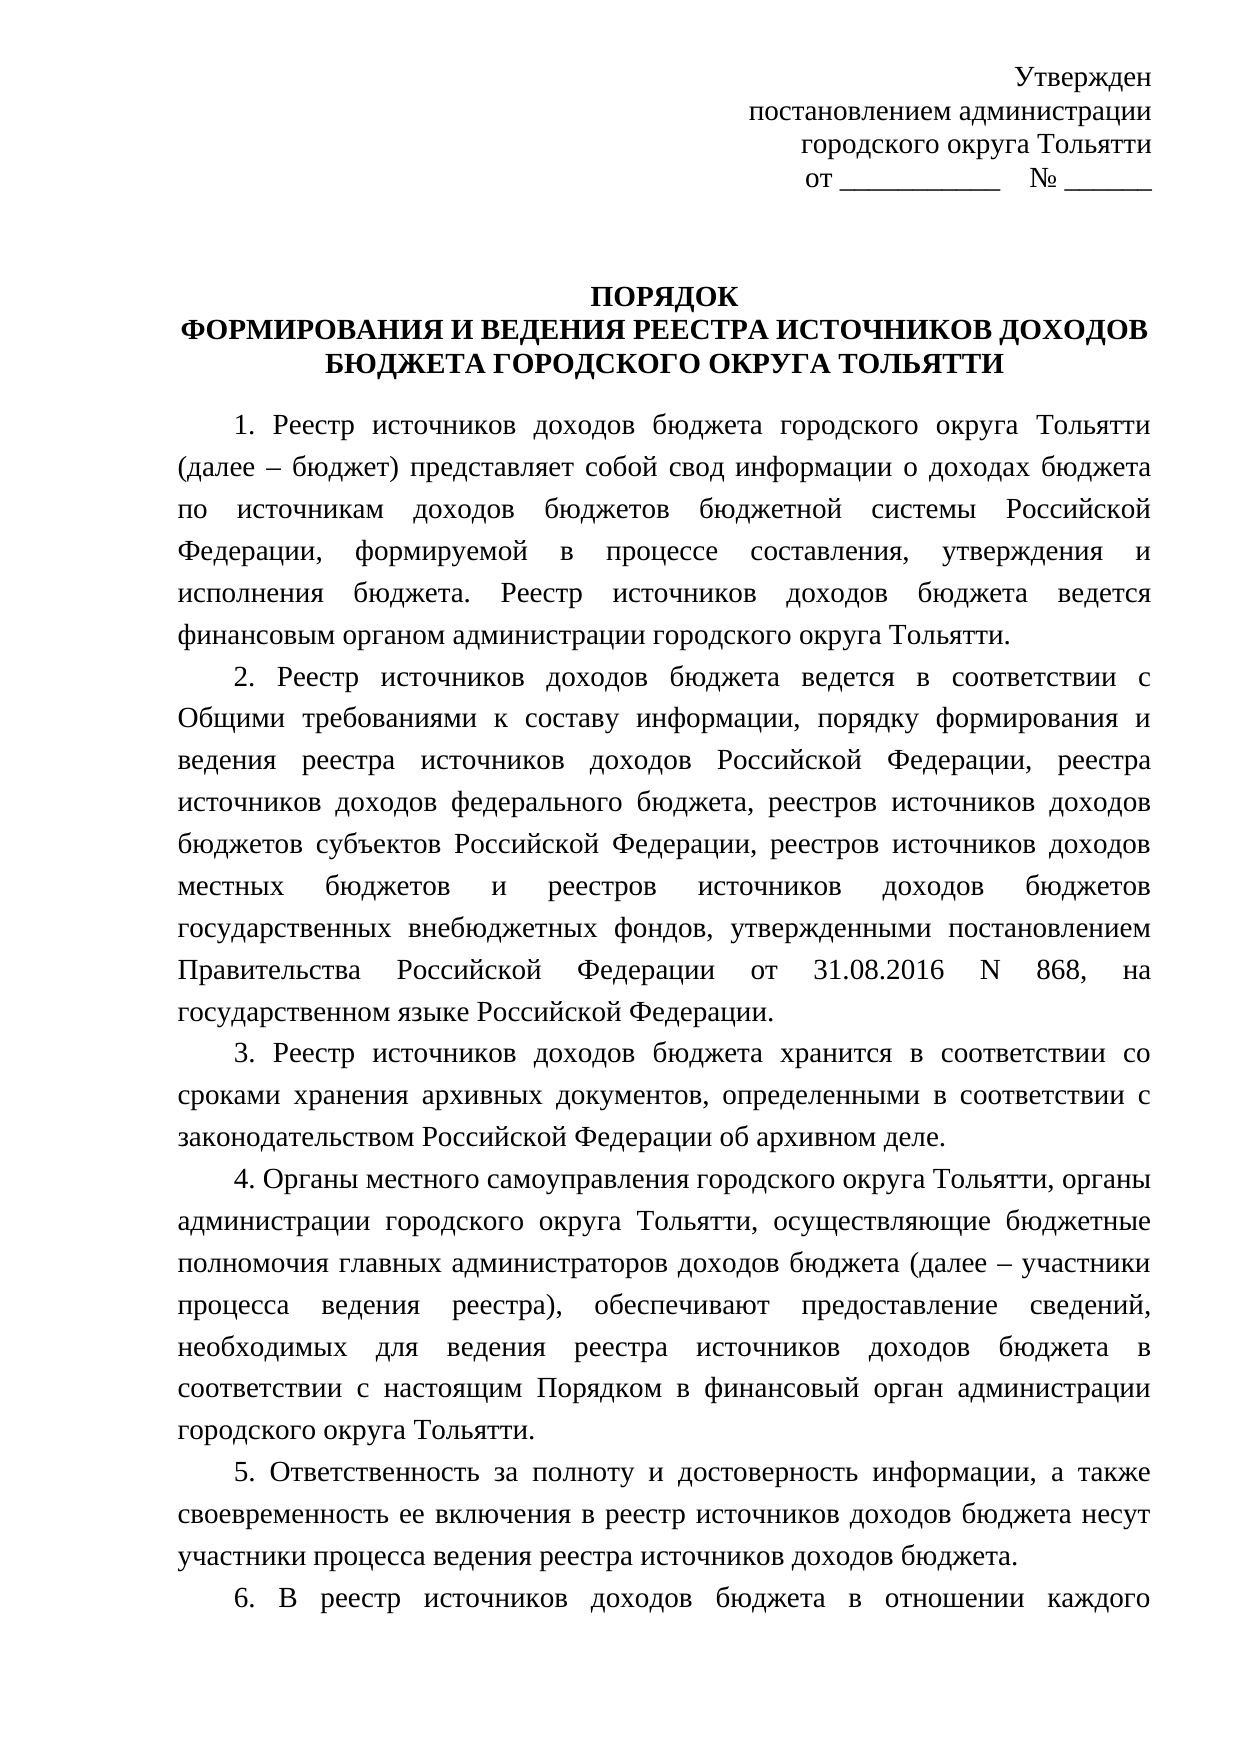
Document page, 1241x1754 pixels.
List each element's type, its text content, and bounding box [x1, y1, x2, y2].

text городского округа Тольятти [177, 126, 1152, 160]
title ФОРМИРОВАНИЯ И ВЕДЕНИЯ РЕЕСТРА ИСТОЧНИКОВ ДОХОДОВ БЮДЖЕТА ГОРОДСКОГО ОКРУГА ТОЛЬЯТТИ [177, 312, 1152, 379]
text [177, 1580, 1152, 1613]
text 5. Ответственность за полноту и достоверность информации, а также своевременность ее включения в реестр источников доходов бюджета несут участники процесса ведения реестра источников доходов бюджета. [177, 1454, 1152, 1572]
text от ___________ № ______ [177, 160, 1152, 193]
text Утвержден [177, 59, 1152, 93]
text 2. Реестр источников доходов бюджета ведется в соответствии с Общими требованиями к составу информации, порядку формирования и ведения реестра источников доходов Российской Федерации, реестра источников доходов федерального бюджета, реестров источников доходов бюджетов субъектов Российской Федерации, реестров источников доходов местных бюджетов и реестров источников доходов бюджетов государственных внебюджетных фондов, утвержденными постановлением Правительства Российской Федерации от 31.08.2016 N 868, на государственном языке Российской Федерации. [177, 659, 1152, 1027]
text 3. Реестр источников доходов бюджета хранится в соответствии со сроками хранения архивных документов, определенными в соответствии с законодательством Российской Федерации об архивном деле. [177, 1036, 1152, 1153]
text 4. Органы местного самоуправления городского округа Тольятти, органы администрации городского округа Тольятти, осуществляющие бюджетные полномочия главных администраторов доходов бюджета (далее – участники процесса ведения реестра), обеспечивают предоставление сведений, необходимых для ведения реестра источников доходов бюджета в соответствии с настоящим Порядком в финансовый орган администрации городского округа Тольятти. [177, 1161, 1152, 1446]
text постановлением администрации [177, 93, 1152, 126]
title ПОРЯДОК [177, 279, 1152, 312]
text 1. Реестр источников доходов бюджета городского округа Тольятти (далее – бюджет) представляет собой свод информации о доходах бюджета по источникам доходов бюджетов бюджетной системы Российской Федерации, формируемой в процессе составления, утверждения и исполнения бюджета. Реестр источников доходов бюджета ведется финансовым органом администрации городского округа Тольятти. [177, 407, 1152, 650]
